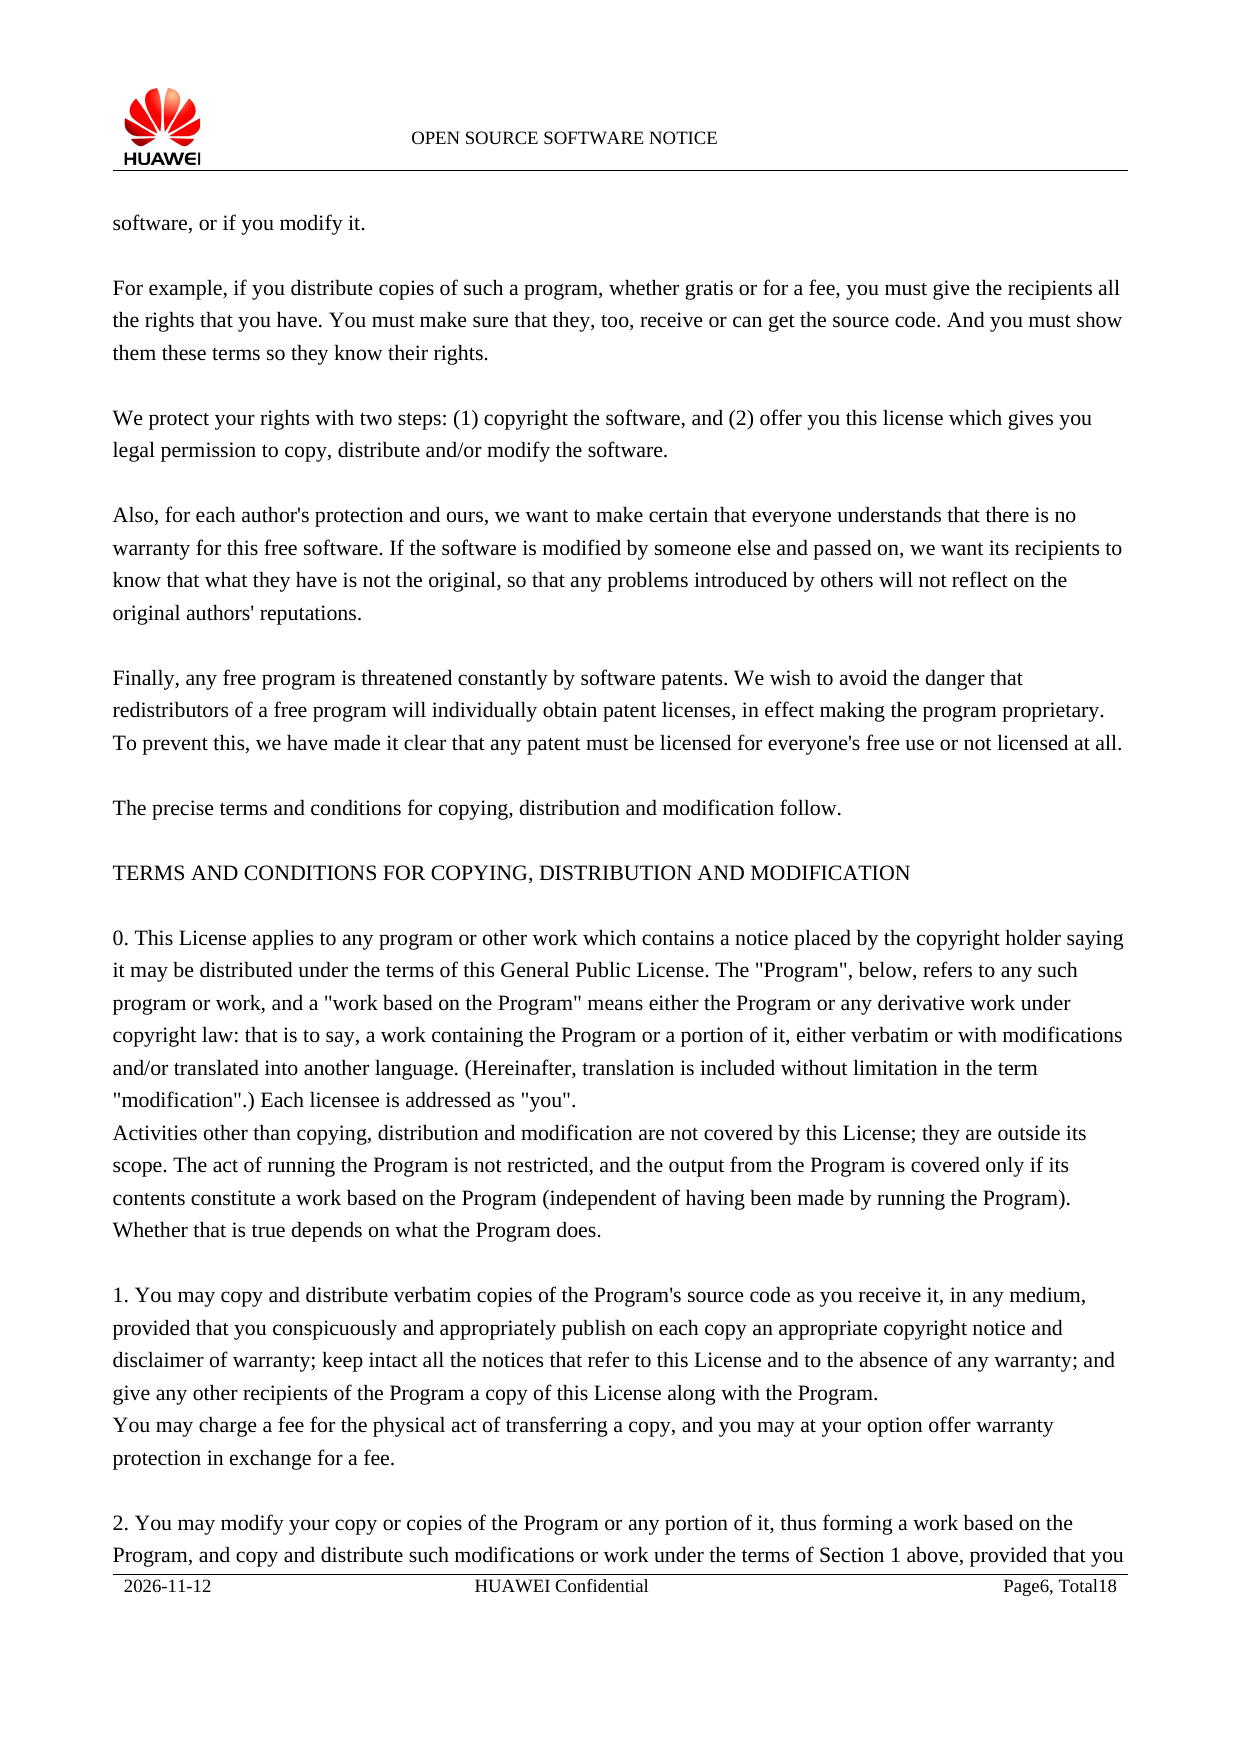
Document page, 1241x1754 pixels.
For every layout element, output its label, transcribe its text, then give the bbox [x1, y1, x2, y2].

picture [124, 88, 201, 165]
